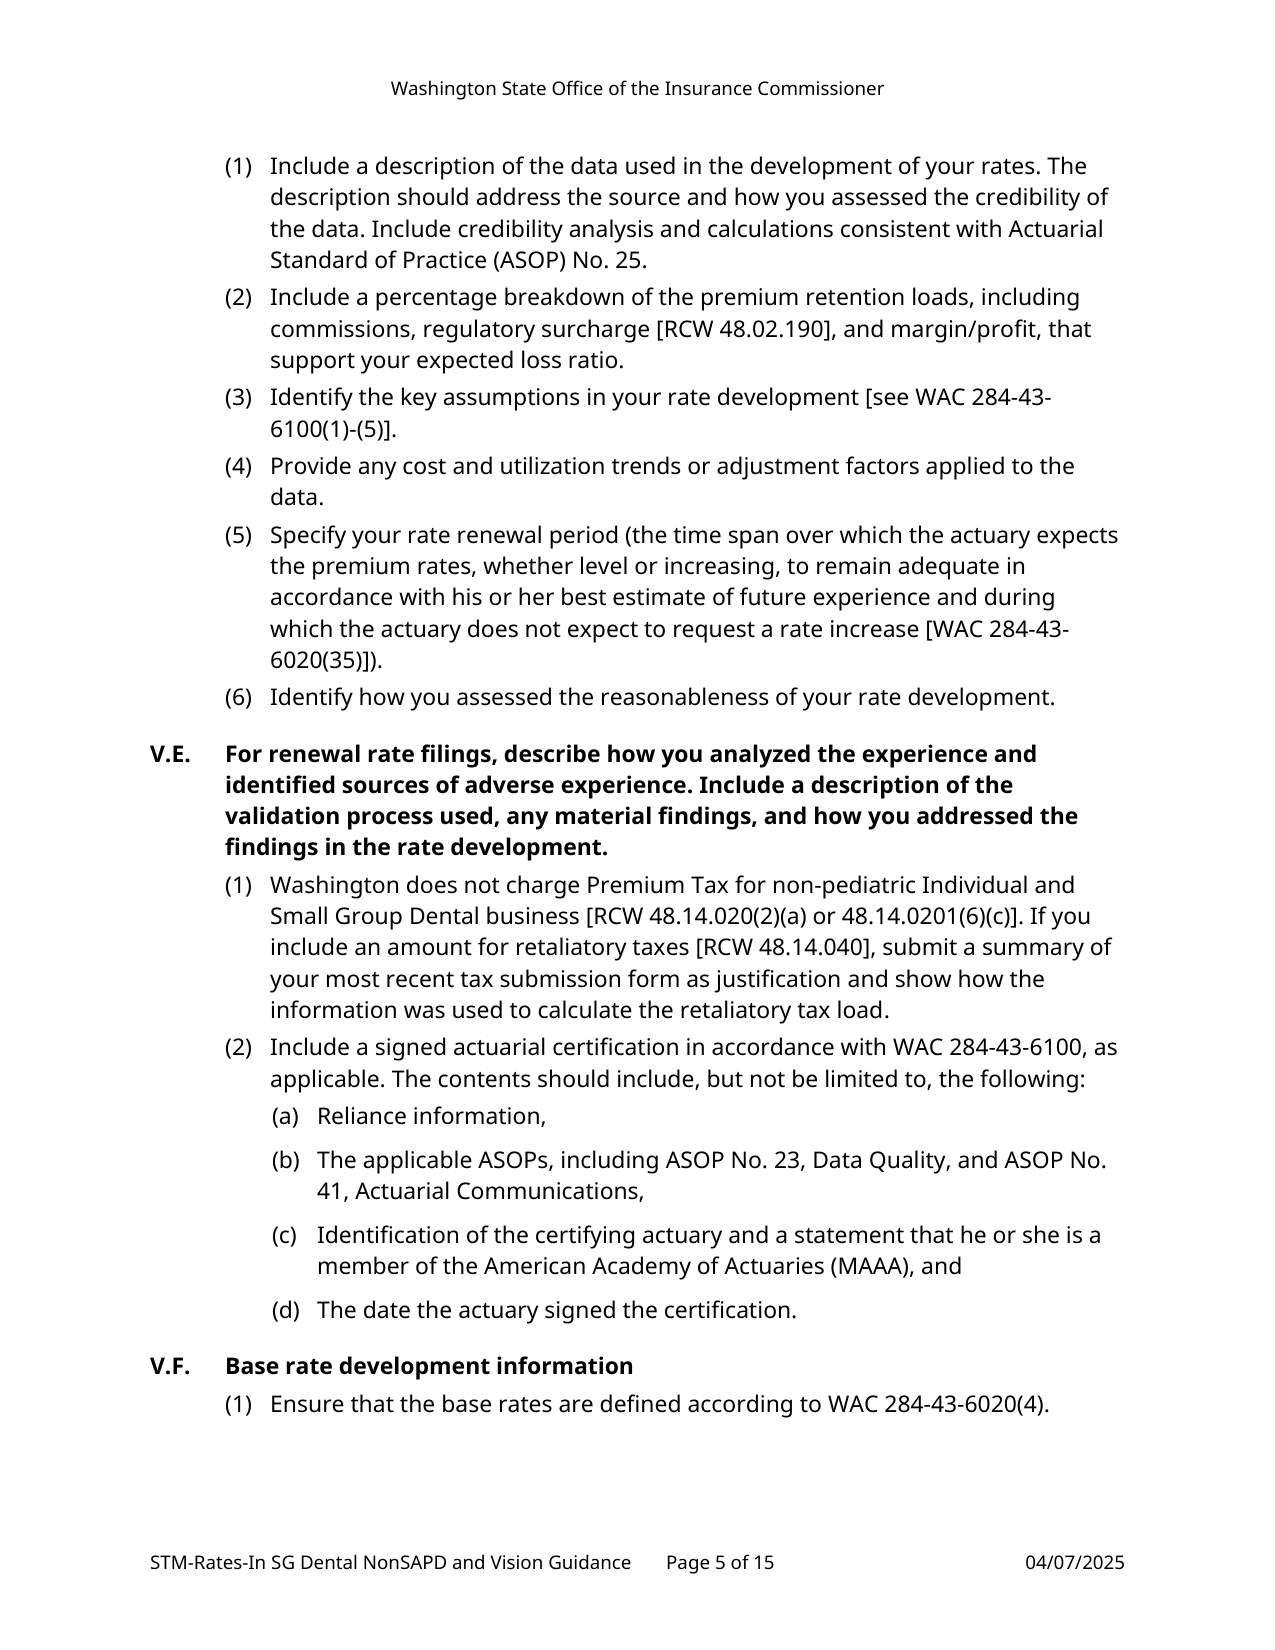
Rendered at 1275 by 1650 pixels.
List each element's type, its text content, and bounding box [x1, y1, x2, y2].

subtitle Identification of the certifying actuary and a statement that he or she is a member of the American Academy of Actuaries (MAAA), and [272, 1219, 1125, 1281]
subtitle Identify how you assessed the reasonableness of your rate development. [225, 681, 1125, 712]
subtitle Base rate development information [150, 1350, 1125, 1381]
subtitle Reliance information, [272, 1100, 1125, 1131]
subtitle Identify the key assumptions in your rate development [see WAC 284-43-6100(1)-(5)]. [225, 381, 1125, 444]
subtitle For renewal rate filings, describe how you analyzed the experience and identified sources of adverse experience. Include a description of the validation process used, any material findings, and how you addressed the findings in the rate development. [150, 737, 1125, 862]
subtitle Washington does not charge Premium Tax for non-pediatric Individual and Small Group Dental business [RCW 48.14.020(2)(a) or 48.14.0201(6)(c)]. If you include an amount for retaliatory taxes [RCW 48.14.040], submit a summary of your most recent tax submission form as justification and show how the information was used to calculate the retaliatory tax load. [225, 869, 1125, 1025]
subtitle Include a description of the data used in the development of your rates. The description should address the source and how you assessed the credibility of the data. Include credibility analysis and calculations consistent with Actuarial Standard of Practice (ASOP) No. 25. [225, 150, 1125, 275]
subtitle The applicable ASOPs, including ASOP No. 23, Data Quality, and ASOP No. 41, Actuarial Communications, [272, 1144, 1125, 1206]
subtitle Ensure that the base rates are defined according to WAC 284-43-6020(4). [225, 1387, 1125, 1419]
subtitle Specify your rate renewal period (the time span over which the actuary expects the premium rates, whether level or increasing, to remain adequate in accordance with his or her best estimate of future experience and during which the actuary does not expect to request a rate increase [WAC 284-43-6020(35)]). [225, 519, 1125, 675]
subtitle The date the actuary signed the certification. [272, 1294, 1125, 1325]
subtitle Include a signed actuarial certification in accordance with WAC 284-43-6100, as applicable. The contents should include, but not be limited to, the following: [225, 1031, 1125, 1094]
subtitle Provide any cost and utilization trends or adjustment factors applied to the data. [225, 450, 1125, 512]
subtitle Include a percentage breakdown of the premium retention loads, including commissions, regulatory surcharge [RCW 48.02.190], and margin/profit, that support your expected loss ratio. [225, 281, 1125, 375]
